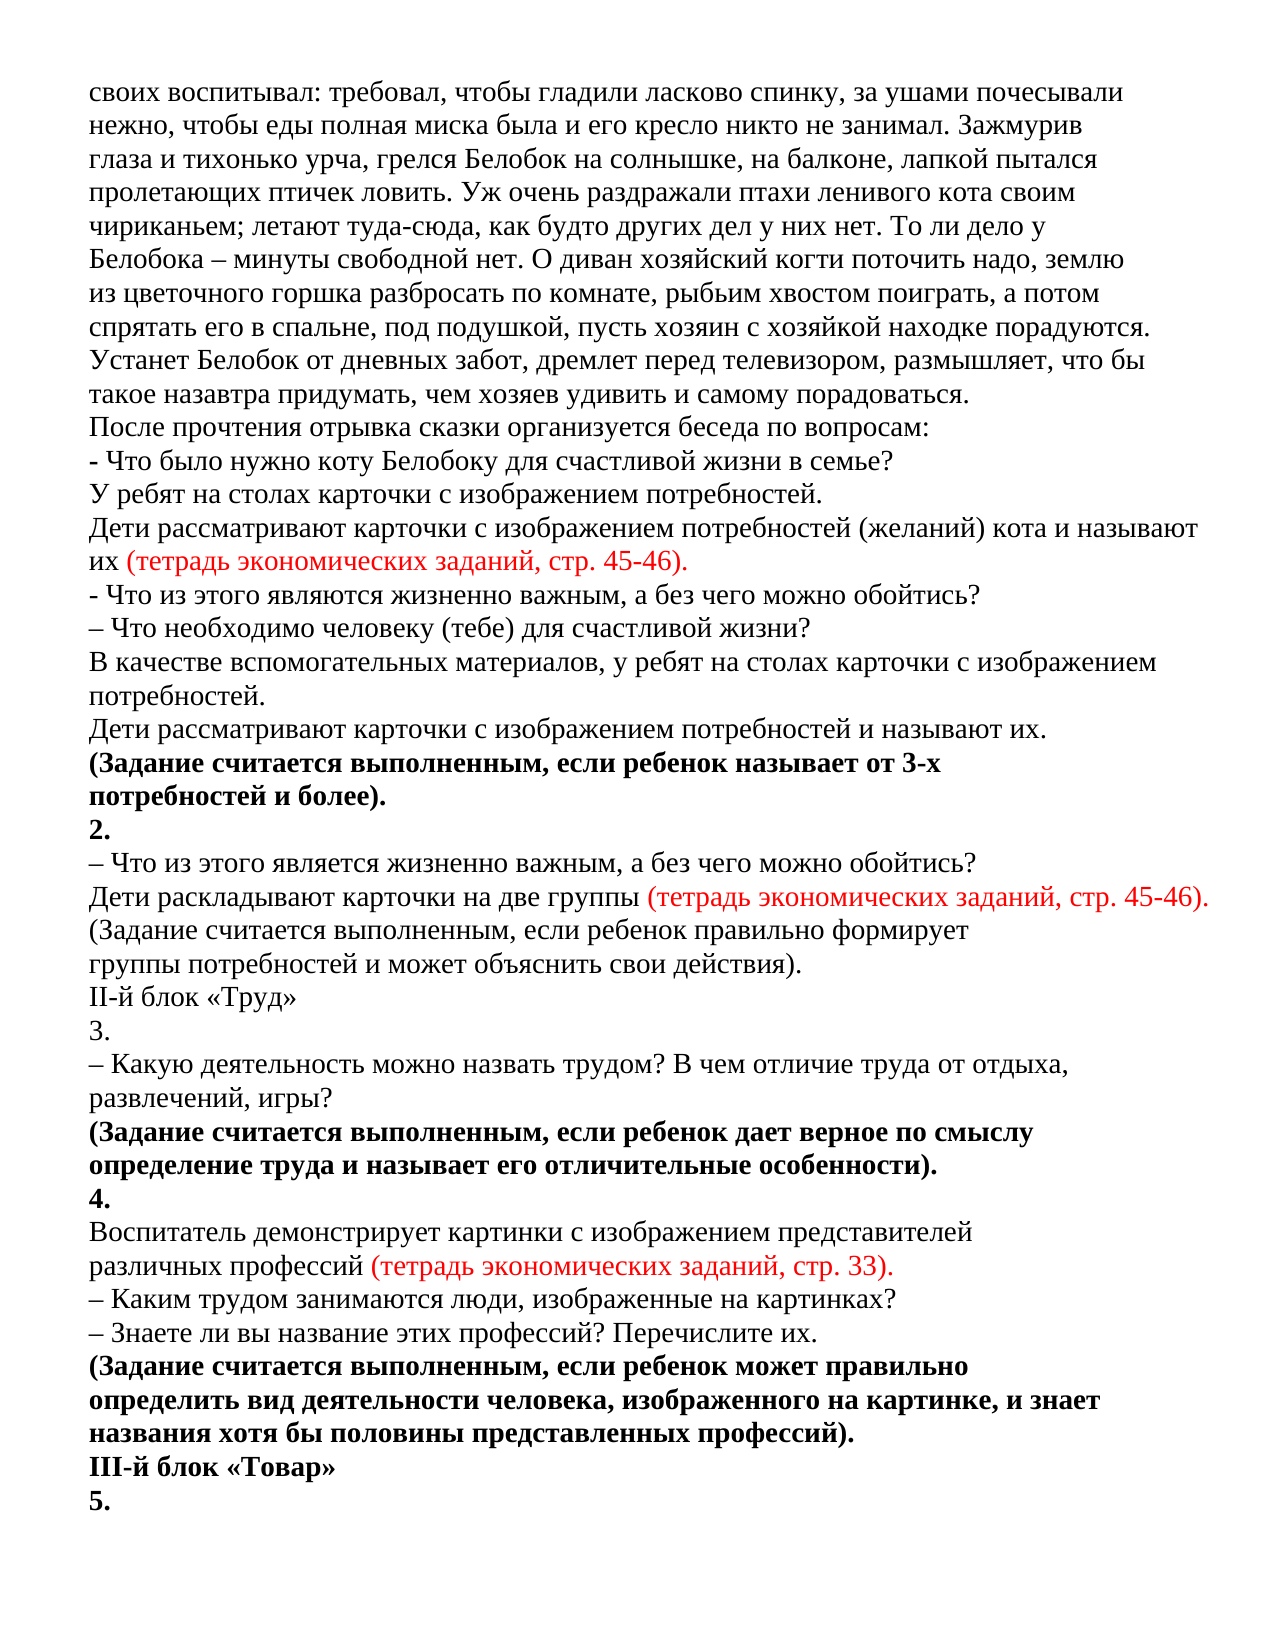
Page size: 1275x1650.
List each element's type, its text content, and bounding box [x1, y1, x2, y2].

text определить вид деятельности человека, изображенного на картинке, и знает [89, 1382, 1226, 1416]
text определение труда и называет его отличительные особенности). [89, 1147, 1226, 1181]
text 4. [89, 1181, 1226, 1214]
text Дети раскладывают карточки на две группы (тетрадь экономических заданий, стр. 45-46). [89, 879, 1226, 912]
text У ребят на столах карточки с изображением потребностей. [89, 476, 1226, 510]
text - Что из этого являются жизненно важным, а без чего можно обойтись? [89, 577, 1226, 611]
text нежно, чтобы еды полная миска была и его кресло никто не занимал. Зажмурив [89, 107, 1226, 141]
text своих воспитывал: требовал, чтобы гладили ласково спинку, за ушами почесывали [89, 74, 1226, 107]
text Дети рассматривают карточки с изображением потребностей (желаний) кота и называют их (тетрадь экономических заданий, стр. 45-46). [89, 510, 1226, 577]
text Устанет Белобок от дневных забот, дремлет перед телевизором, размышляет, что бы [89, 342, 1226, 376]
text (Задание считается выполненным, если ребенок дает верное по смыслу [89, 1114, 1226, 1147]
text 2. [89, 812, 1226, 845]
text пролетающих птичек ловить. Уж очень раздражали птахи ленивого кота своим [89, 174, 1226, 208]
text различных профессий (тетрадь экономических заданий, стр. 33). [89, 1248, 1226, 1281]
text такое назавтра придумать, чем хозяев удивить и самому порадоваться. [89, 376, 1226, 409]
text – Что необходимо человеку (тебе) для счастливой жизни? [89, 611, 1226, 644]
text – Знаете ли вы название этих профессий? Перечислите их. [89, 1315, 1226, 1348]
text чириканьем; летают туда-сюда, как будто других дел у них нет. То ли дело у [89, 208, 1226, 242]
text группы потребностей и может объяснить свои действия). [89, 946, 1226, 979]
text 5. [89, 1483, 1226, 1516]
text II-й блок «Труд» [89, 979, 1226, 1013]
text 3. [89, 1013, 1226, 1047]
text – Каким трудом занимаются люди, изображенные на картинках? [89, 1281, 1226, 1315]
text названия хотя бы половины представленных профессий). [89, 1416, 1226, 1449]
text III-й блок «Товар» [89, 1449, 1226, 1483]
text из цветочного горшка разбросать по комнате, рыбьим хвостом поиграть, а потом [89, 275, 1226, 309]
text Воспитатель демонстрирует картинки с изображением представителей [89, 1214, 1226, 1248]
text спрятать его в спальне, под подушкой, пусть хозяин с хозяйкой находке порадуются. [89, 309, 1226, 342]
text потребностей и более). [89, 778, 1226, 812]
text (Задание считается выполненным, если ребенок может правильно [89, 1348, 1226, 1382]
text В качестве вспомогательных материалов, у ребят на столах карточки с изображением потребностей. [89, 644, 1226, 711]
text - Что было нужно коту Белобоку для счастливой жизни в семье? [89, 443, 1226, 476]
text Дети рассматривают карточки с изображением потребностей и называют их. [89, 711, 1226, 745]
text – Какую деятельность можно назвать трудом? В чем отличие труда от отдыха, развлечений, игры? [89, 1047, 1226, 1114]
text глаза и тихонько урча, грелся Белобок на солнышке, на балконе, лапкой пытался [89, 141, 1226, 174]
text (Задание считается выполненным, если ребенок называет от 3-х [89, 745, 1226, 778]
text (Задание считается выполненным, если ребенок правильно формирует [89, 912, 1226, 946]
text После прочтения отрывка сказки организуется беседа по вопросам: [89, 409, 1226, 443]
text Белобока – минуты свободной нет. О диван хозяйский когти поточить надо, землю [89, 242, 1226, 275]
text – Что из этого является жизненно важным, а без чего можно обойтись? [89, 845, 1226, 879]
